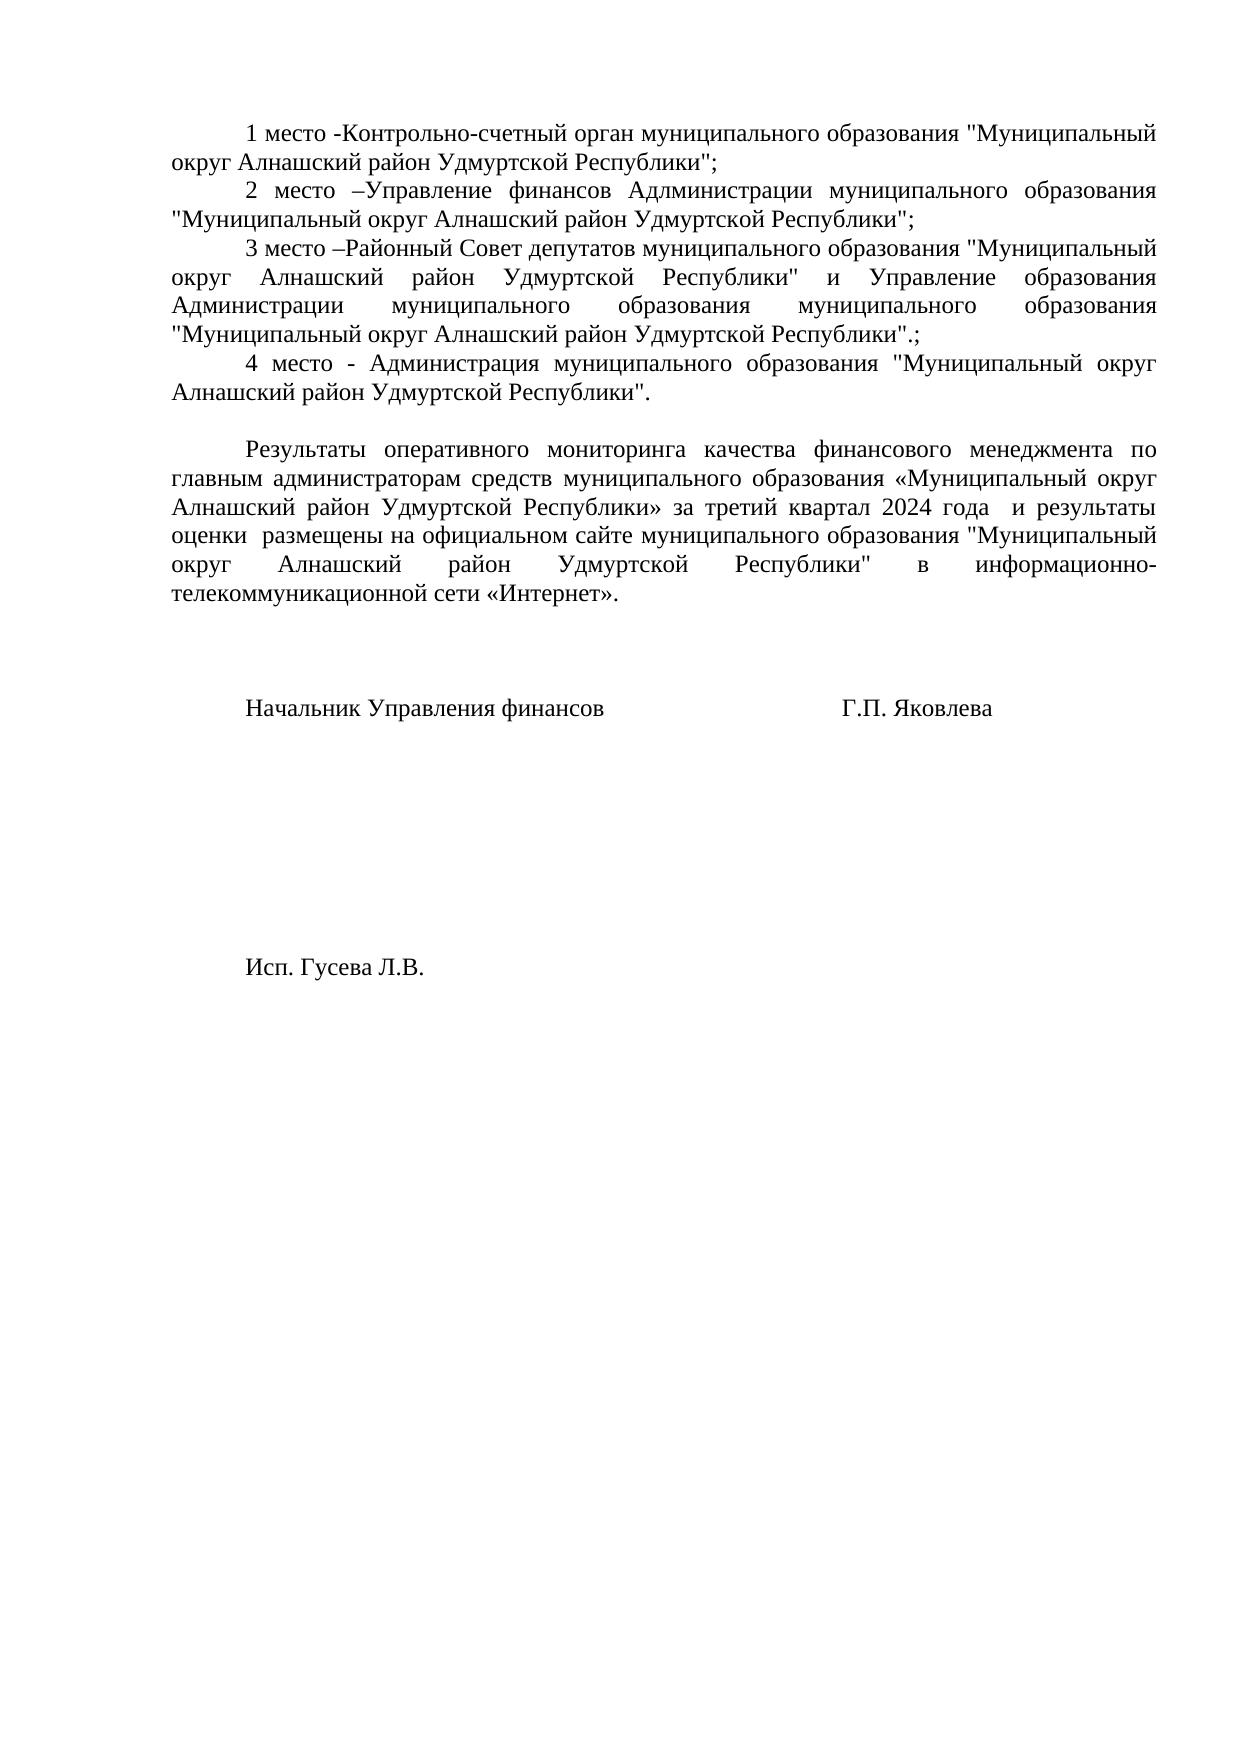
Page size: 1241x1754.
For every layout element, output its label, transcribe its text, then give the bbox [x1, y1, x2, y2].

text Результаты оперативного мониторинга качества финансового менеджмента по главным администраторам средств муниципального образования «Муниципальный округ Алнашский район Удмуртской Республики» за третий квартал 2024 года и результаты оценки размещены на официальном сайте муниципального образования "Муниципальный округ Алнашский район Удмуртской Республики" в информационно- телекоммуникационной сети «Интернет». [171, 434, 1157, 607]
text 1 место -Контрольно-счетный орган муниципального образования "Муниципальный округ Алнашский район Удмуртской Республики"; [171, 118, 1157, 176]
text Начальник Управления финансов Г.П. Яковлева [171, 693, 1157, 722]
text 2 место –Управление финансов Адлминистрации муниципального образования "Муниципальный округ Алнашский район Удмуртской Республики"; [171, 176, 1157, 233]
text 4 место - Администрация муниципального образования "Муниципальный округ Алнашский район Удмуртской Республики". [171, 348, 1157, 406]
text Исп. Гусева Л.В. [171, 952, 1157, 981]
text 3 место –Районный Совет депутатов муниципального образования "Муниципальный округ Алнашский район Удмуртской Республики" и Управление образования Администрации муниципального образования муниципального образования "Муниципальный округ Алнашский район Удмуртской Республики".; [171, 233, 1157, 348]
